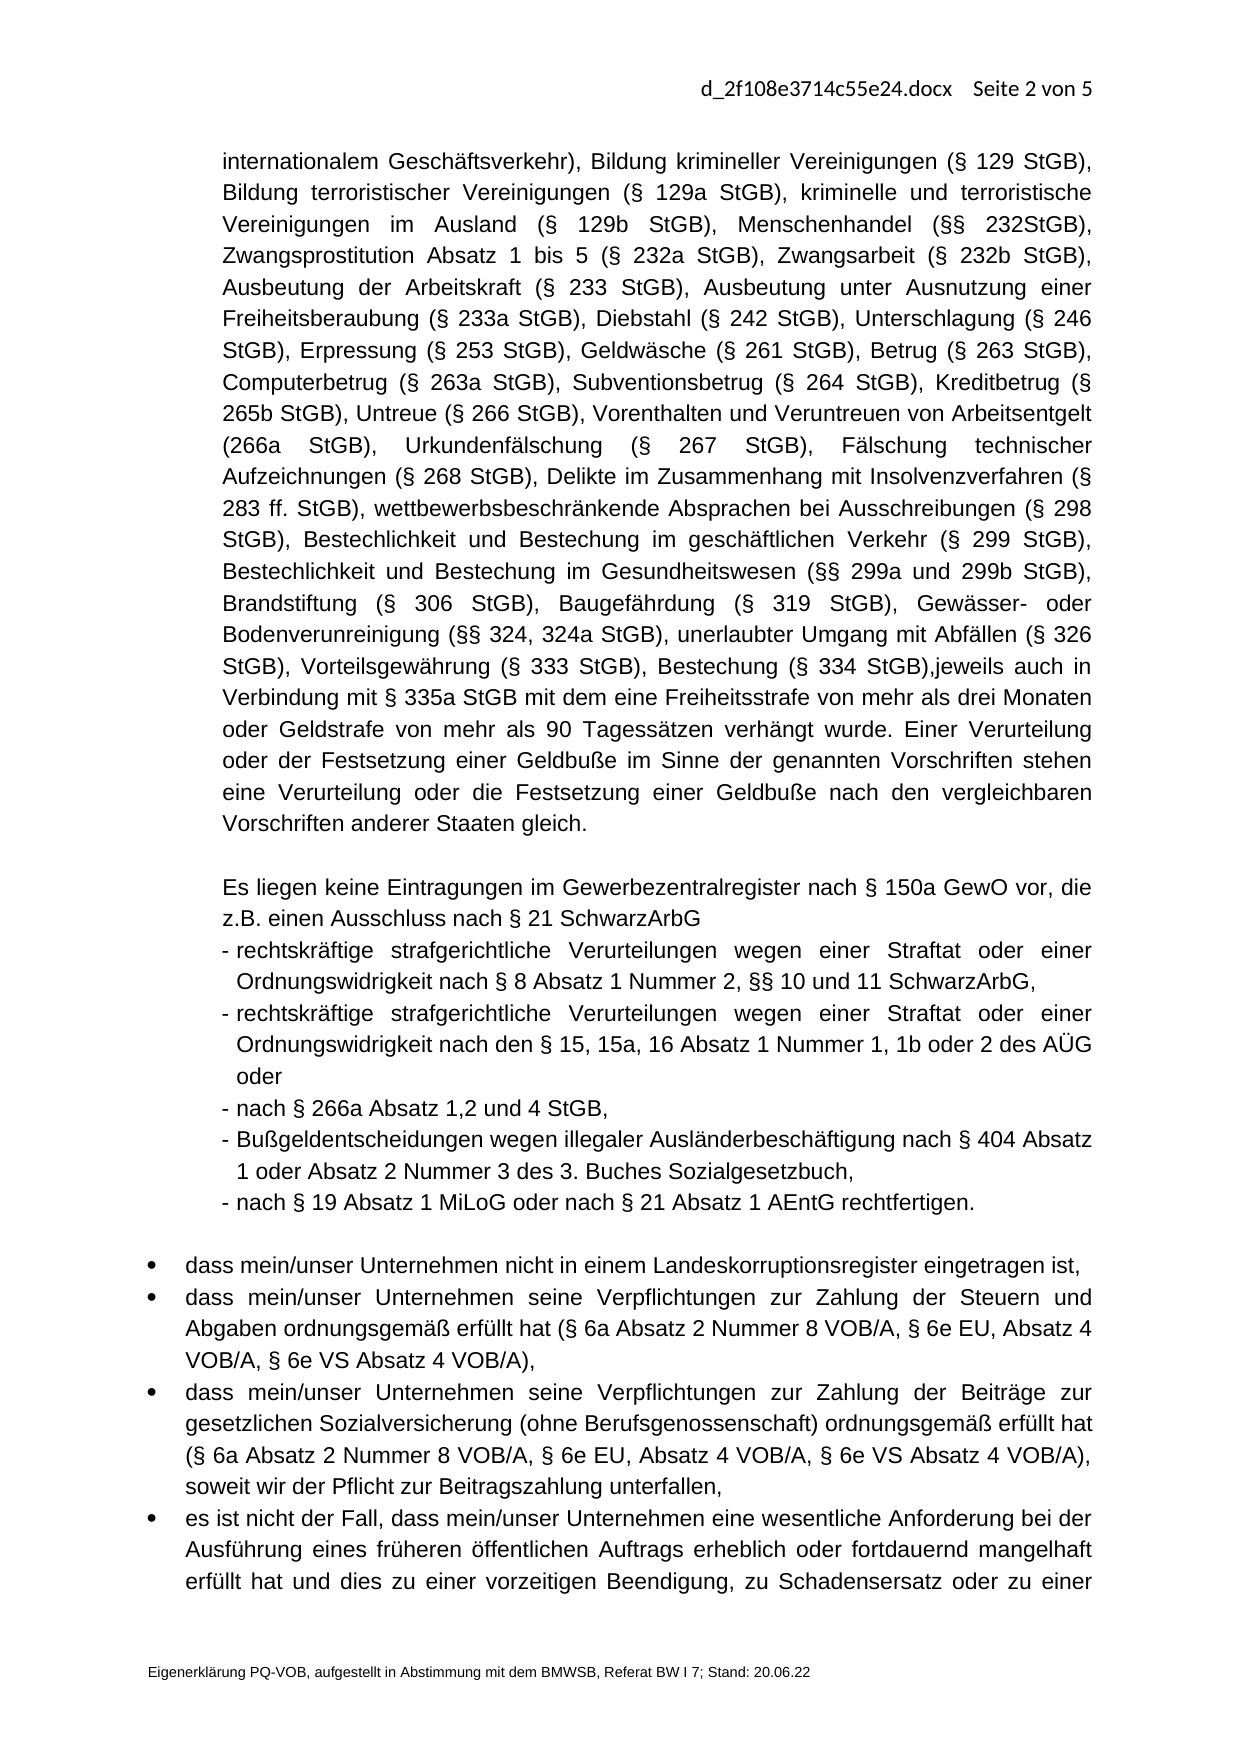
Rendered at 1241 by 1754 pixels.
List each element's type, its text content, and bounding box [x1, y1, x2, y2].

list dass mein/unser Unternehmen seine Verpflichtungen zur Zahlung der Beiträge zur gesetzlichen Sozialversicherung (ohne Berufsgenossenschaft) ordnungsgemäß erfüllt hat (§ 6a Absatz 2 Nummer 8 VOB/A, § 6e EU, Absatz 4 VOB/A, § 6e VS Absatz 4 VOB/A), soweit wir der Pflicht zur Beitragszahlung unterfallen, [148, 1378, 1093, 1499]
list rechtskräftige strafgerichtliche Verurteilungen wegen einer Straftat oder einer Ordnungswidrigkeit nach den § 15, 15a, 16 Absatz 1 Nummer 1, 1b oder 2 des AÜG oder [221, 1000, 1093, 1089]
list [148, 1505, 1093, 1594]
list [185, 148, 1093, 837]
list rechtskräftige strafgerichtliche Verurteilungen wegen einer Straftat oder einer Ordnungswidrigkeit nach § 8 Absatz 1 Nummer 2, §§ 10 und 11 SchwarzArbG, [221, 937, 1093, 994]
list nach § 19 Absatz 1 MiLoG oder nach § 21 Absatz 1 AEntG rechtfertigen. [221, 1189, 1093, 1216]
list nach § 266a Absatz 1,2 und 4 StGB, [221, 1094, 1093, 1121]
list Bußgeldentscheidungen wegen illegaler Ausländerbeschäftigung nach § 404 Absatz 1 oder Absatz 2 Nummer 3 des 3. Buches Sozialgesetzbuch, [221, 1126, 1093, 1184]
list dass mein/unser Unternehmen nicht in einem Landeskorruptionsregister eingetragen ist, [148, 1252, 1093, 1279]
text Es liegen keine Eintragungen im Gewerbezentralregister nach § 150a GewO vor, die z.B. einen Ausschluss nach § 21 SchwarzArbG [222, 873, 1093, 931]
list dass mein/unser Unternehmen seine Verpflichtungen zur Zahlung der Steuern und Abgaben ordnungsgemäß erfüllt hat (§ 6a Absatz 2 Nummer 8 VOB/A, § 6e EU, Absatz 4 VOB/A, § 6e VS Absatz 4 VOB/A), [148, 1284, 1093, 1373]
